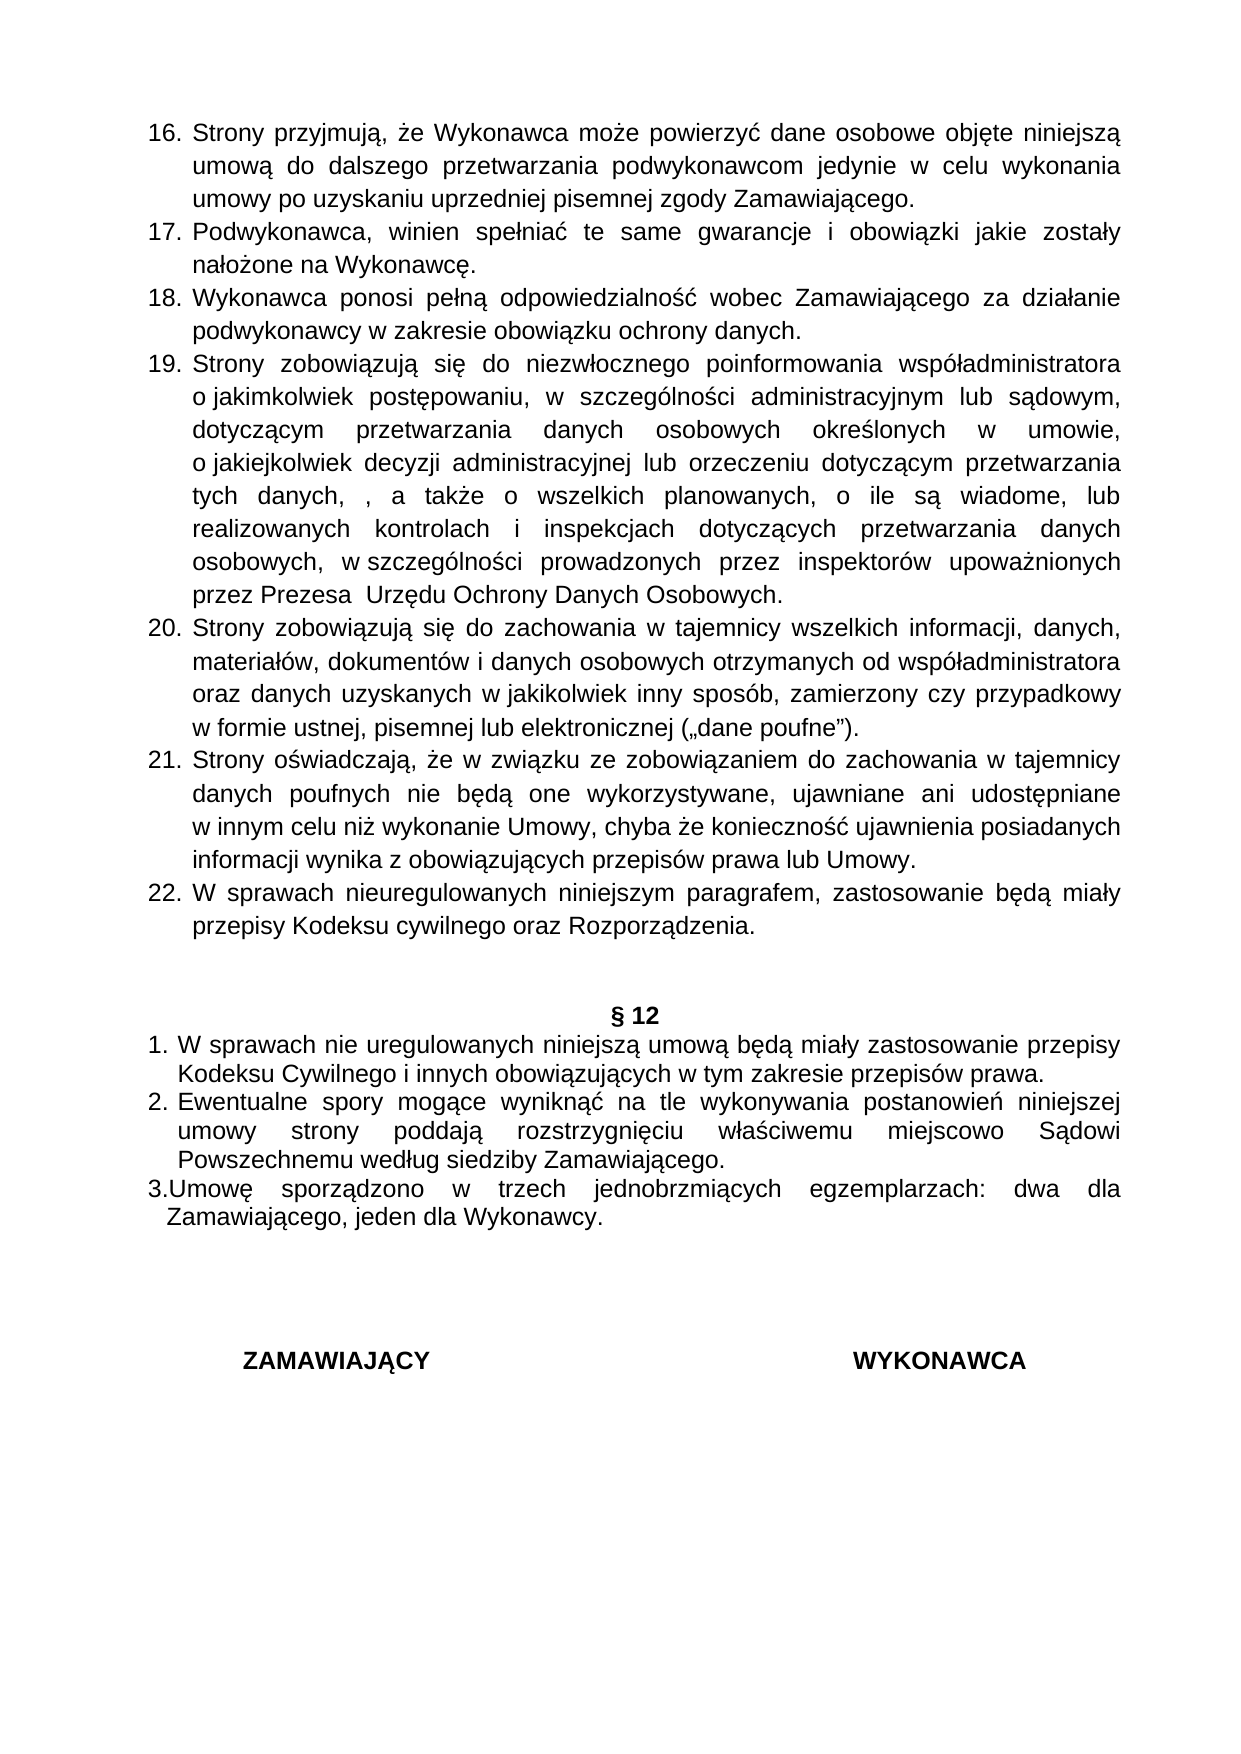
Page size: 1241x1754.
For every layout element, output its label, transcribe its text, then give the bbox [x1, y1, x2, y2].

list W sprawach nieuregulowanych niniejszym paragrafem, zastosowanie będą miały przepisy Kodeksu cywilnego oraz Rozporządzenia. [148, 878, 1122, 939]
list W sprawach nie uregulowanych niniejszą umową będą miały zastosowanie przepisy Kodeksu Cywilnego i innych obowiązujących w tym zakresie przepisów prawa. [148, 1030, 1122, 1087]
text § 12 [148, 1001, 1122, 1030]
list Strony zobowiązują się do zachowania w tajemnicy wszelkich informacji, danych, materiałów, dokumentów i danych osobowych otrzymanych od współadministratora oraz danych uzyskanych w jakikolwiek inny sposób, zamierzony czy przypadkowy w formie ustnej, pisemnej lub elektronicznej („dane poufne”). [148, 613, 1122, 741]
list Strony przyjmują, że Wykonawca może powierzyć dane osobowe objęte niniejszą umową do dalszego przetwarzania podwykonawcom jedynie w celu wykonania umowy po uzyskaniu uprzedniej pisemnej zgody Zamawiającego. [148, 118, 1122, 213]
text ZAMAWIAJĄCY WYKONAWCA [148, 1346, 1122, 1375]
text 3.Umowę sporządzono w trzech jednobrzmiących egzemplarzach: dwa dla Zamawiającego, jeden dla Wykonawcy. [148, 1174, 1122, 1231]
list Ewentualne spory mogące wyniknąć na tle wykonywania postanowień niniejszej umowy strony poddają rozstrzygnięciu właściwemu miejscowo Sądowi Powszechnemu według siedziby Zamawiającego. [148, 1087, 1122, 1174]
list Podwykonawca, winien spełniać te same gwarancje i obowiązki jakie zostały nałożone na Wykonawcę. [148, 217, 1122, 279]
list Strony oświadczają, że w związku ze zobowiązaniem do zachowania w tajemnicy danych poufnych nie będą one wykorzystywane, ujawniane ani udostępniane w innym celu niż wykonanie Umowy, chyba że konieczność ujawnienia posiadanych informacji wynika z obowiązujących przepisów prawa lub Umowy. [148, 746, 1122, 873]
list Wykonawca ponosi pełną odpowiedzialność wobec Zamawiającego za działanie podwykonawcy w zakresie obowiązku ochrony danych. [148, 283, 1122, 345]
list Strony zobowiązują się do niezwłocznego poinformowania współadministratora o jakimkolwiek postępowaniu, w szczególności administracyjnym lub sądowym, dotyczącym przetwarzania danych osobowych określonych w umowie, o jakiejkolwiek decyzji administracyjnej lub orzeczeniu dotyczącym przetwarzania tych danych, , a także o wszelkich planowanych, o ile są wiadome, lub realizowanych kontrolach i inspekcjach dotyczących przetwarzania danych osobowych, w szczególności prowadzonych przez inspektorów upoważnionych przez Prezesa Urzędu Ochrony Danych Osobowych. [148, 349, 1122, 609]
